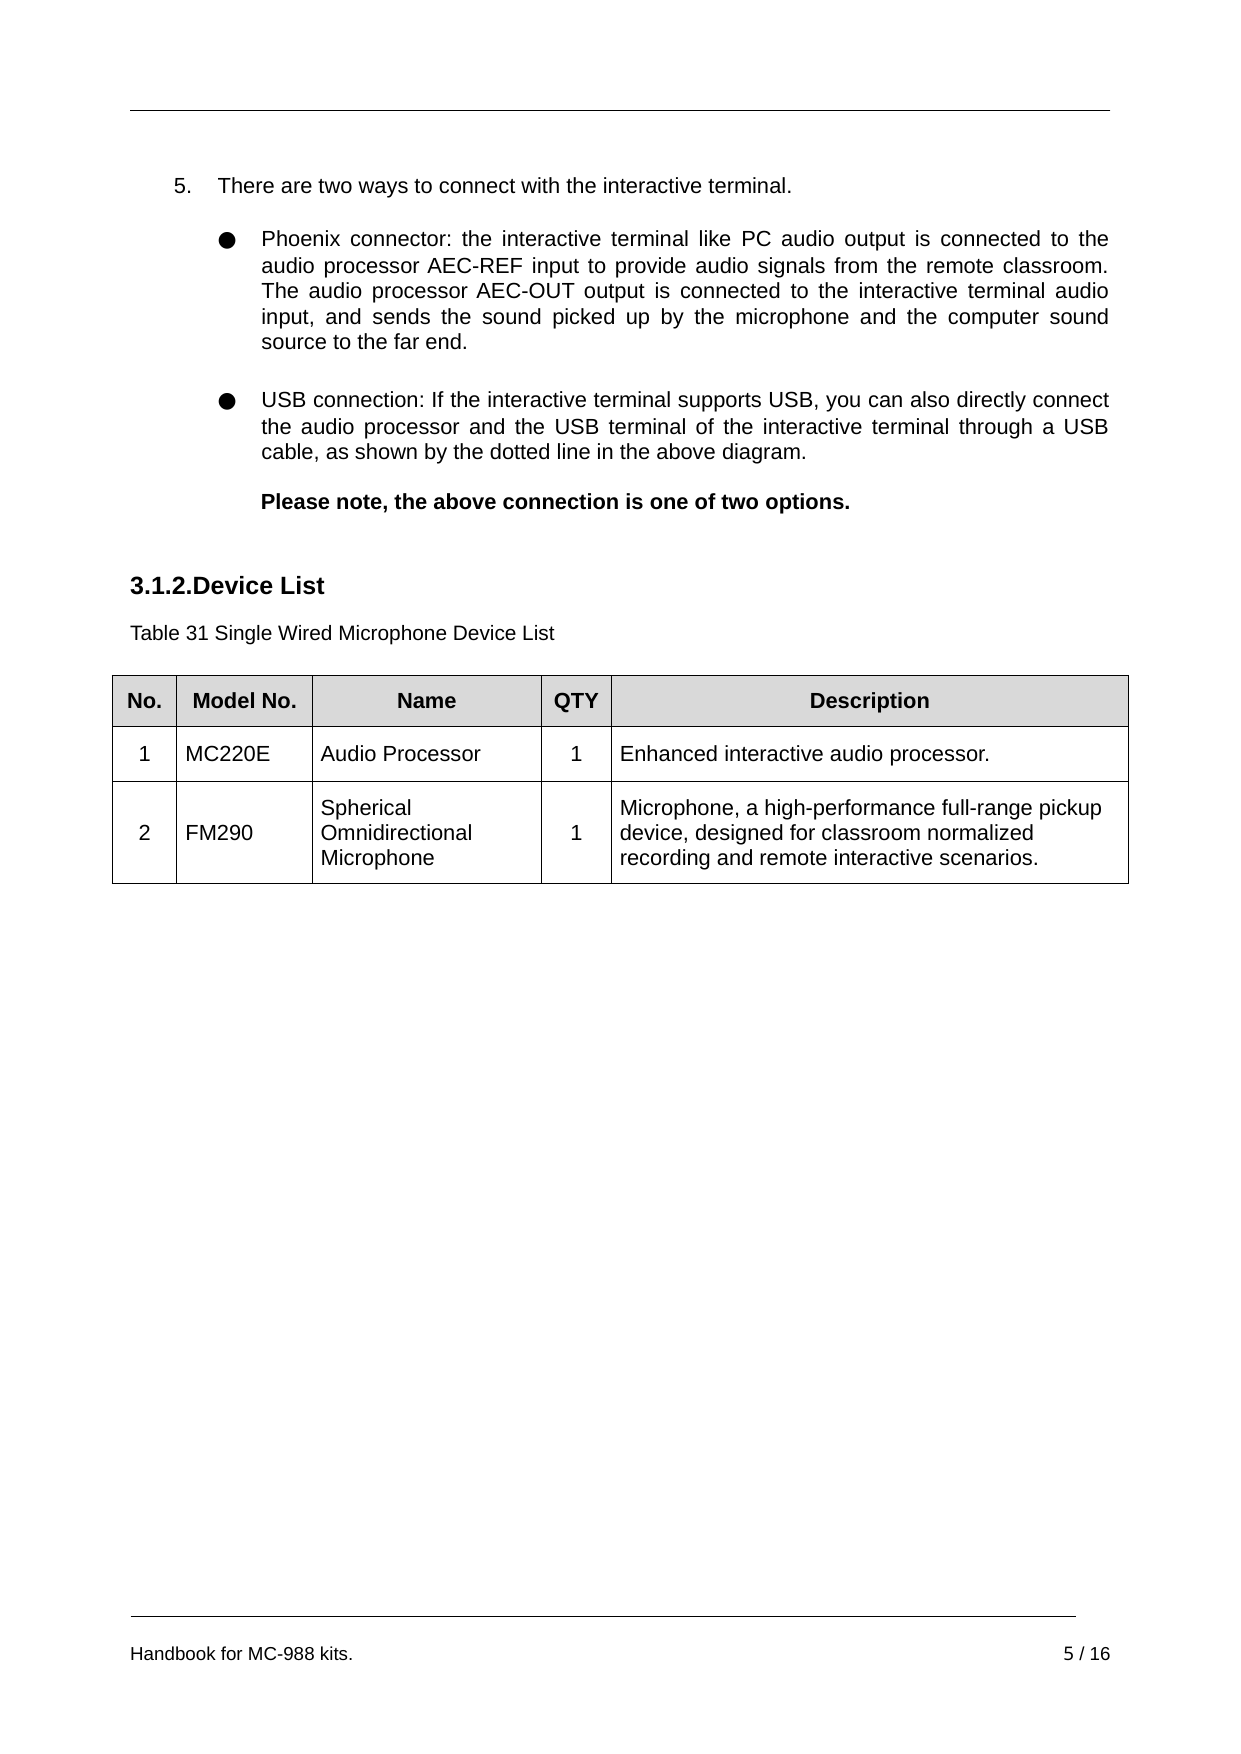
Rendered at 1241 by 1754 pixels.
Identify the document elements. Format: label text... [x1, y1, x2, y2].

table_cell Enhanced interactive audio processor. [612, 727, 1128, 781]
table_header No. [113, 676, 176, 726]
list USB connection: If the interactive terminal supports USB, you can also directly connect the audio processor and the USB terminal of the interactive terminal through a USB cable, as shown by the dotted line in the above diagram. [217, 384, 1110, 464]
list Phoenix connector: the interactive terminal like PC audio output is connected to the audio processor AEC-REF input to provide audio signals from the remote classroom. The audio processor AEC-OUT output is connected to the interactive terminal audio input, and sends the sound picked up by the microphone and the computer sound source to the far end. [217, 223, 1110, 354]
text Table 31 Single Wired Microphone Device List [130, 621, 1110, 645]
table_cell 1 [542, 727, 611, 781]
list Device List [130, 571, 1110, 600]
table_cell Spherical Omnidirectional Microphone [313, 782, 541, 883]
table_header Name [313, 676, 541, 726]
text Please note, the above connection is one of two options. [130, 489, 1110, 514]
table_cell FM290 [177, 782, 312, 883]
table_header Model No. [177, 676, 312, 726]
list There are two ways to connect with the interactive terminal. [174, 173, 1110, 198]
table_cell Audio Processor [313, 727, 541, 781]
table_cell 1 [113, 727, 176, 781]
table_cell Microphone, a high-performance full-range pickup device, designed for classroom normalized recording and remote interactive scenarios. [612, 782, 1128, 883]
table_header QTY [542, 676, 611, 726]
table_cell 2 [113, 782, 176, 883]
table_cell MC220E [177, 727, 312, 781]
table_header Description [612, 676, 1128, 726]
table_cell 1 [542, 782, 611, 883]
